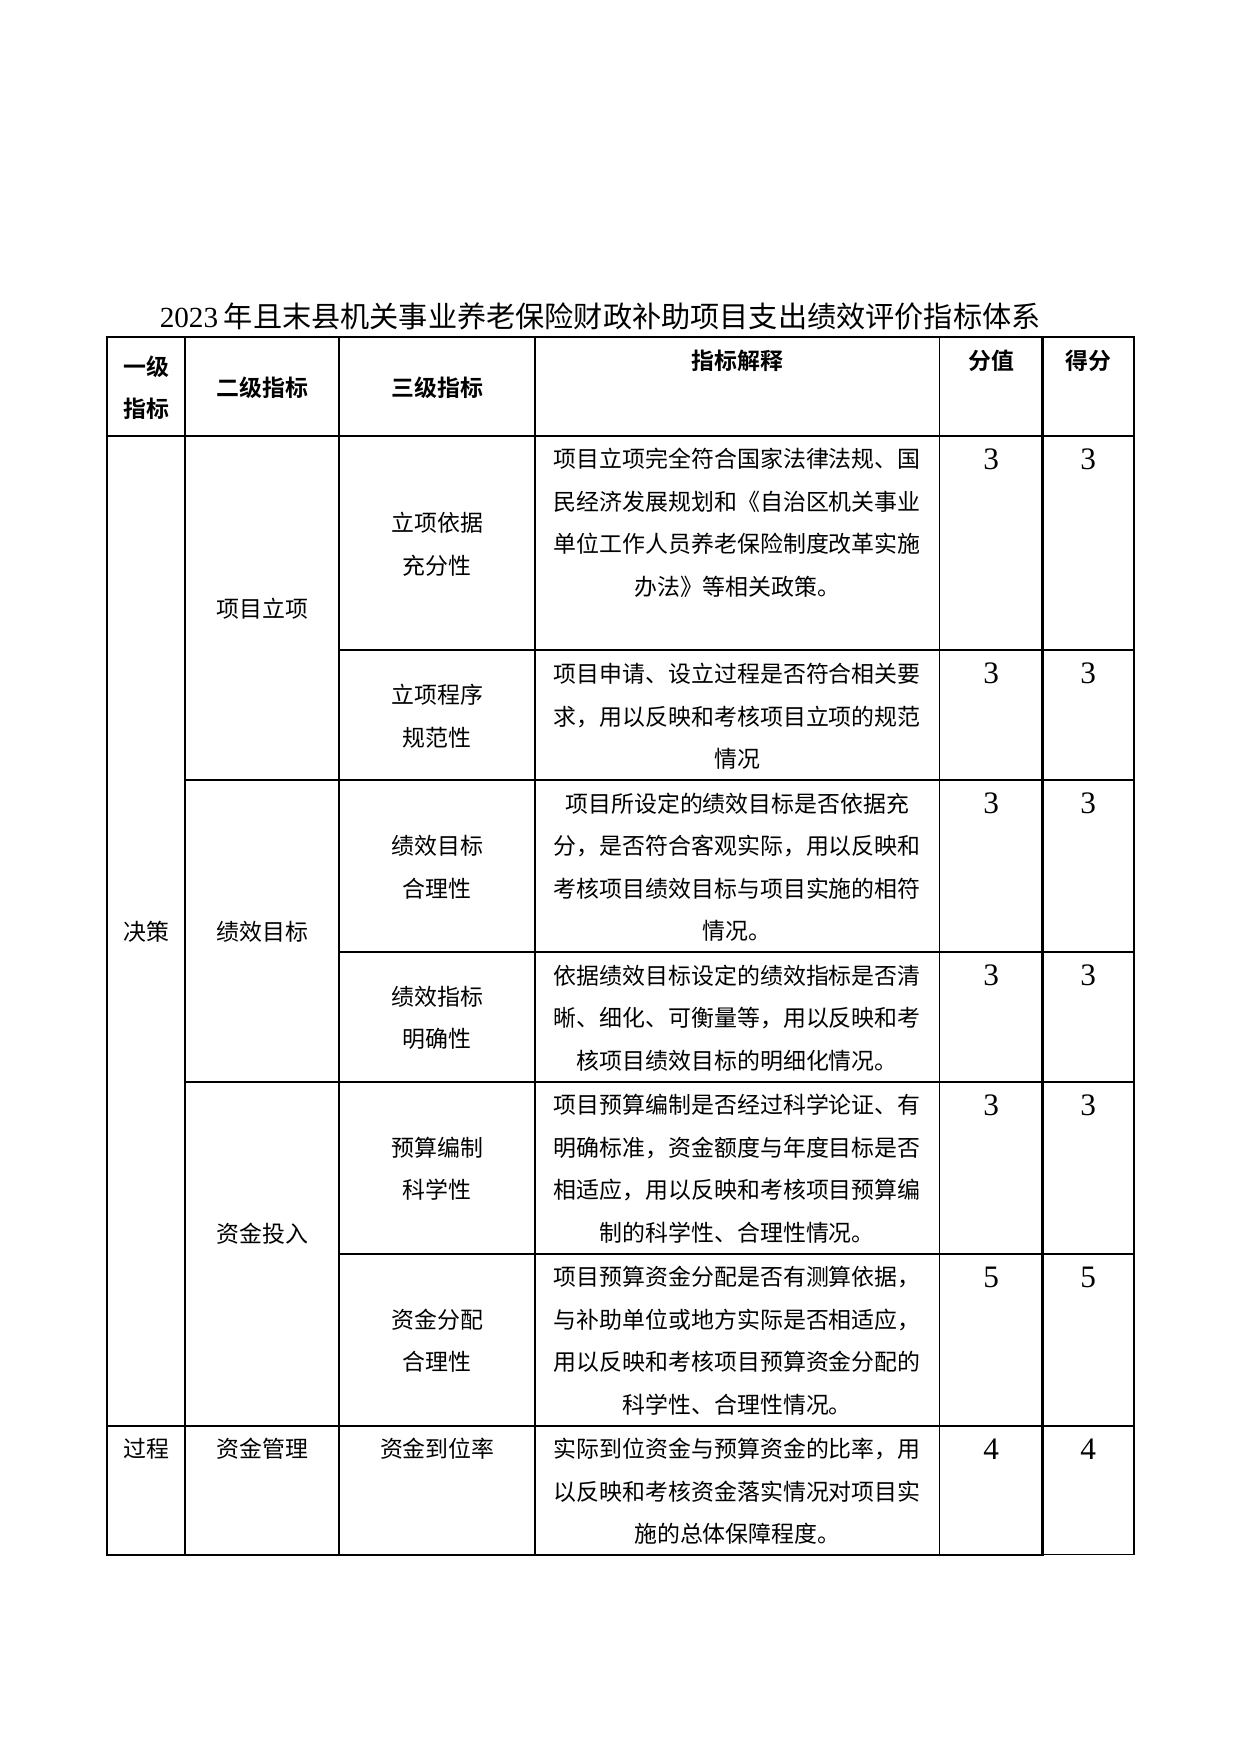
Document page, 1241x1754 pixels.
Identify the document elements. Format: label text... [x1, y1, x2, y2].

table_cell 3 [1044, 953, 1133, 1081]
table_header 分值 [940, 338, 1041, 435]
table_cell 决策 [108, 437, 184, 1425]
table_cell 过程 [108, 1427, 184, 1554]
table_cell 3 [940, 953, 1041, 1081]
text 2023年且末县机关事业养老保险财政补助项目支出绩效评价指标体系 [159, 294, 1081, 336]
table_header 指标解释 [536, 338, 939, 435]
table_cell 5 [940, 1255, 1041, 1425]
table_cell 立项程序 规范性 [340, 651, 534, 779]
table_cell 3 [1044, 651, 1133, 779]
table_cell 4 [1044, 1427, 1133, 1554]
table_header 二级指标 [186, 338, 338, 435]
table_cell 3 [940, 651, 1041, 779]
table_header 得分 [1044, 338, 1133, 435]
table_cell 绩效目标 合理性 [340, 781, 534, 951]
table_cell 3 [940, 781, 1041, 951]
table_cell 3 [1044, 1083, 1133, 1253]
table_header 一级指标 [108, 338, 184, 435]
table_cell 资金管理 [186, 1427, 338, 1554]
table_cell 立项依据 充分性 [340, 437, 534, 649]
table_cell 预算编制 科学性 [340, 1083, 534, 1253]
table_cell 5 [1044, 1255, 1133, 1425]
table_cell 3 [1044, 781, 1133, 951]
table_cell 项目预算资金分配是否有测算依据，与补助单位或地方实际是否相适应，用以反映和考核项目预算资金分配的科学性、合理性情况。 [536, 1255, 939, 1425]
table_cell 4 [940, 1427, 1041, 1554]
table_cell 项目立项完全符合国家法律法规、国民经济发展规划和《自治区机关事业单位工作人员养老保险制度改革实施办法》等相关政策。 [536, 437, 939, 649]
table_cell 3 [940, 1083, 1041, 1253]
table_header 三级指标 [340, 338, 534, 435]
table_cell 依据绩效目标设定的绩效指标是否清晰、细化、可衡量等，用以反映和考核项目绩效目标的明细化情况。 [536, 953, 939, 1081]
table_cell 资金投入 [186, 1083, 338, 1425]
table_cell 资金分配 合理性 [340, 1255, 534, 1425]
table_cell 3 [940, 437, 1041, 649]
table_cell 项目申请、设立过程是否符合相关要求，用以反映和考核项目立项的规范情况 [536, 651, 939, 779]
table_cell 项目立项 [186, 437, 338, 779]
table_cell 实际到位资金与预算资金的比率，用以反映和考核资金落实情况对项目实施的总体保障程度。 [536, 1427, 939, 1554]
table_cell 绩效指标 明确性 [340, 953, 534, 1081]
table_cell 3 [1044, 437, 1133, 649]
table_cell 项目所设定的绩效目标是否依据充分，是否符合客观实际，用以反映和考核项目绩效目标与项目实施的相符情况。 [536, 781, 939, 951]
table_cell 资金到位率 [340, 1427, 534, 1554]
table_cell 项目预算编制是否经过科学论证、有明确标准，资金额度与年度目标是否相适应，用以反映和考核项目预算编制的科学性、合理性情况。 [536, 1083, 939, 1253]
table_cell 绩效目标 [186, 781, 338, 1081]
